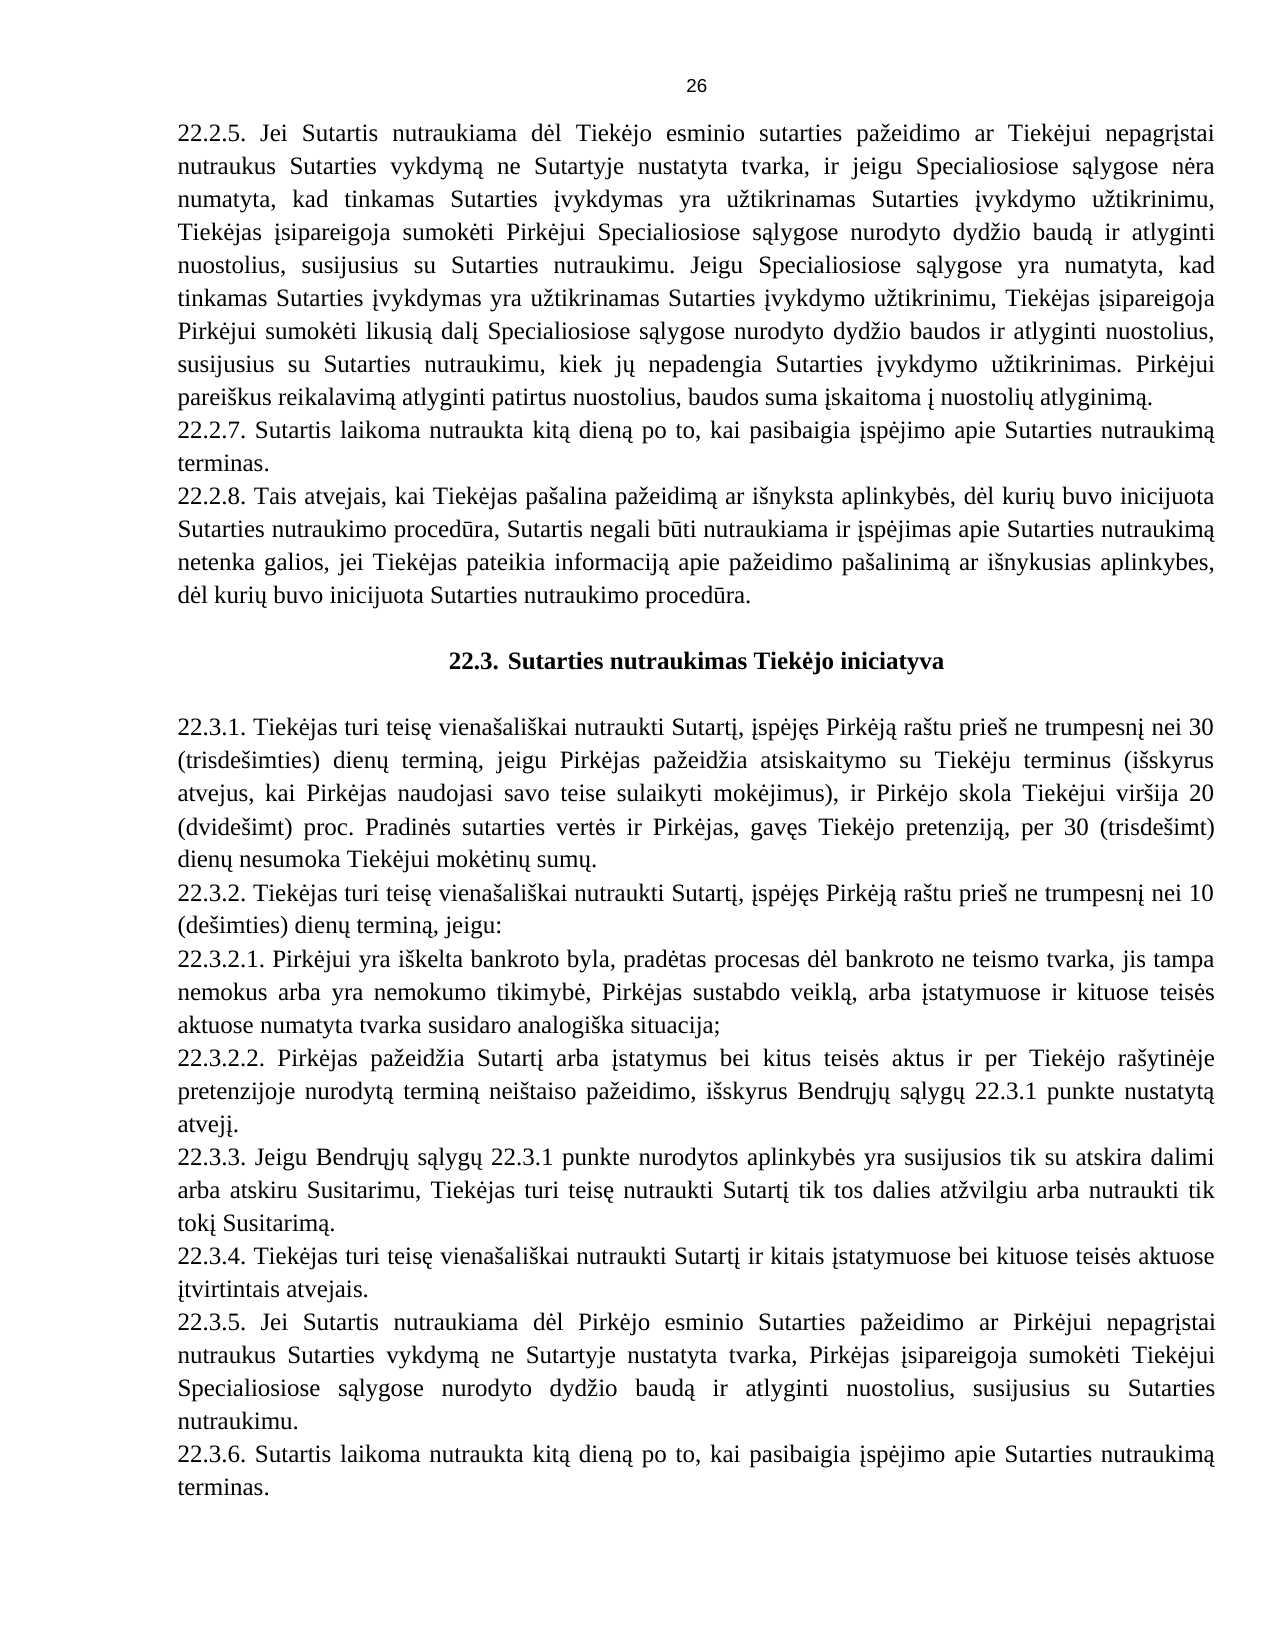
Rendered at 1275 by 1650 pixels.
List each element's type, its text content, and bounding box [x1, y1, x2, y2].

text 22.2.5. Jei Sutartis nutraukiama dėl Tiekėjo esminio sutarties pažeidimo ar Tiekėjui nepagrįstai nutraukus Sutarties vykdymą ne Sutartyje nustatyta tvarka, ir jeigu Specialiosiose sąlygose nėra numatyta, kad tinkamas Sutarties įvykdymas yra užtikrinamas Sutarties įvykdymo užtikrinimu, Tiekėjas įsipareigoja sumokėti Pirkėjui Specialiosiose sąlygose nurodyto dydžio baudą ir atlyginti nuostolius, susijusius su Sutarties nutraukimu. Jeigu Specialiosiose sąlygose yra numatyta, kad tinkamas Sutarties įvykdymas yra užtikrinamas Sutarties įvykdymo užtikrinimu, Tiekėjas įsipareigoja Pirkėjui sumokėti likusią dalį Specialiosiose sąlygose nurodyto dydžio baudos ir atlyginti nuostolius, susijusius su Sutarties nutraukimu, kiek jų nepadengia Sutarties įvykdymo užtikrinimas. Pirkėjui pareiškus reikalavimą atlyginti patirtus nuostolius, baudos suma įskaitoma į nuostolių atlyginimą. [177, 118, 1216, 411]
text 22.3.1. Tiekėjas turi teisę vienašališkai nutraukti Sutartį, įspėjęs Pirkėją raštu prieš ne trumpesnį nei 30 (trisdešimties) dienų terminą, jeigu Pirkėjas pažeidžia atsiskaitymo su Tiekėju terminus (išskyrus atvejus, kai Pirkėjas naudojasi savo teise sulaikyti mokėjimus), ir Pirkėjo skola Tiekėjui viršija 20 (dvidešimt) proc. Pradinės sutarties vertės ir Pirkėjas, gavęs Tiekėjo pretenziją, per 30 (trisdešimt) dienų nesumoka Tiekėjui mokėtinų sumų. [177, 712, 1216, 873]
text 22.3.5. Jei Sutartis nutraukiama dėl Pirkėjo esminio Sutarties pažeidimo ar Pirkėjui nepagrįstai nutraukus Sutarties vykdymą ne Sutartyje nustatyta tvarka, Pirkėjas įsipareigoja sumokėti Tiekėjui Specialiosiose sąlygose nurodyto dydžio baudą ir atlyginti nuostolius, susijusius su Sutarties nutraukimu. [177, 1307, 1216, 1435]
text 22.3.4. Tiekėjas turi teisę vienašališkai nutraukti Sutartį ir kitais įstatymuose bei kituose teisės aktuose įtvirtintais atvejais. [177, 1241, 1216, 1303]
text 22.3. Sutarties nutraukimas Tiekėjo iniciatyva [177, 646, 1216, 675]
text 22.3.2. Tiekėjas turi teisę vienašališkai nutraukti Sutartį, įspėjęs Pirkėją raštu prieš ne trumpesnį nei 10 (dešimties) dienų terminą, jeigu: [177, 878, 1216, 939]
text 22.3.2.1. Pirkėjui yra iškelta bankroto byla, pradėtas procesas dėl bankroto ne teismo tvarka, jis tampa nemokus arba yra nemokumo tikimybė, Pirkėjas sustabdo veiklą, arba įstatymuose ir kituose teisės aktuose numatyta tvarka susidaro analogiška situacija; [177, 944, 1216, 1038]
text 22.3.3. Jeigu Bendrųjų sąlygų 22.3.1 punkte nurodytos aplinkybės yra susijusios tik su atskira dalimi arba atskiru Susitarimu, Tiekėjas turi teisę nutraukti Sutartį tik tos dalies atžvilgiu arba nutraukti tik tokį Susitarimą. [177, 1142, 1216, 1237]
text 22.3.2.2. Pirkėjas pažeidžia Sutartį arba įstatymus bei kitus teisės aktus ir per Tiekėjo rašytinėje pretenzijoje nurodytą terminą neištaiso pažeidimo, išskyrus Bendrųjų sąlygų 22.3.1 punkte nustatytą atvejį. [177, 1043, 1216, 1137]
text 22.2.7. Sutartis laikoma nutraukta kitą dieną po to, kai pasibaigia įspėjimo apie Sutarties nutraukimą terminas. [177, 415, 1216, 477]
text 22.3.6. Sutartis laikoma nutraukta kitą dieną po to, kai pasibaigia įspėjimo apie Sutarties nutraukimą terminas. [177, 1439, 1216, 1501]
text 22.2.8. Tais atvejais, kai Tiekėjas pašalina pažeidimą ar išnyksta aplinkybės, dėl kurių buvo inicijuota Sutarties nutraukimo procedūra, Sutartis negali būti nutraukiama ir įspėjimas apie Sutarties nutraukimą netenka galios, jei Tiekėjas pateikia informaciją apie pažeidimo pašalinimą ar išnykusias aplinkybes, dėl kurių buvo inicijuota Sutarties nutraukimo procedūra. [177, 481, 1216, 609]
